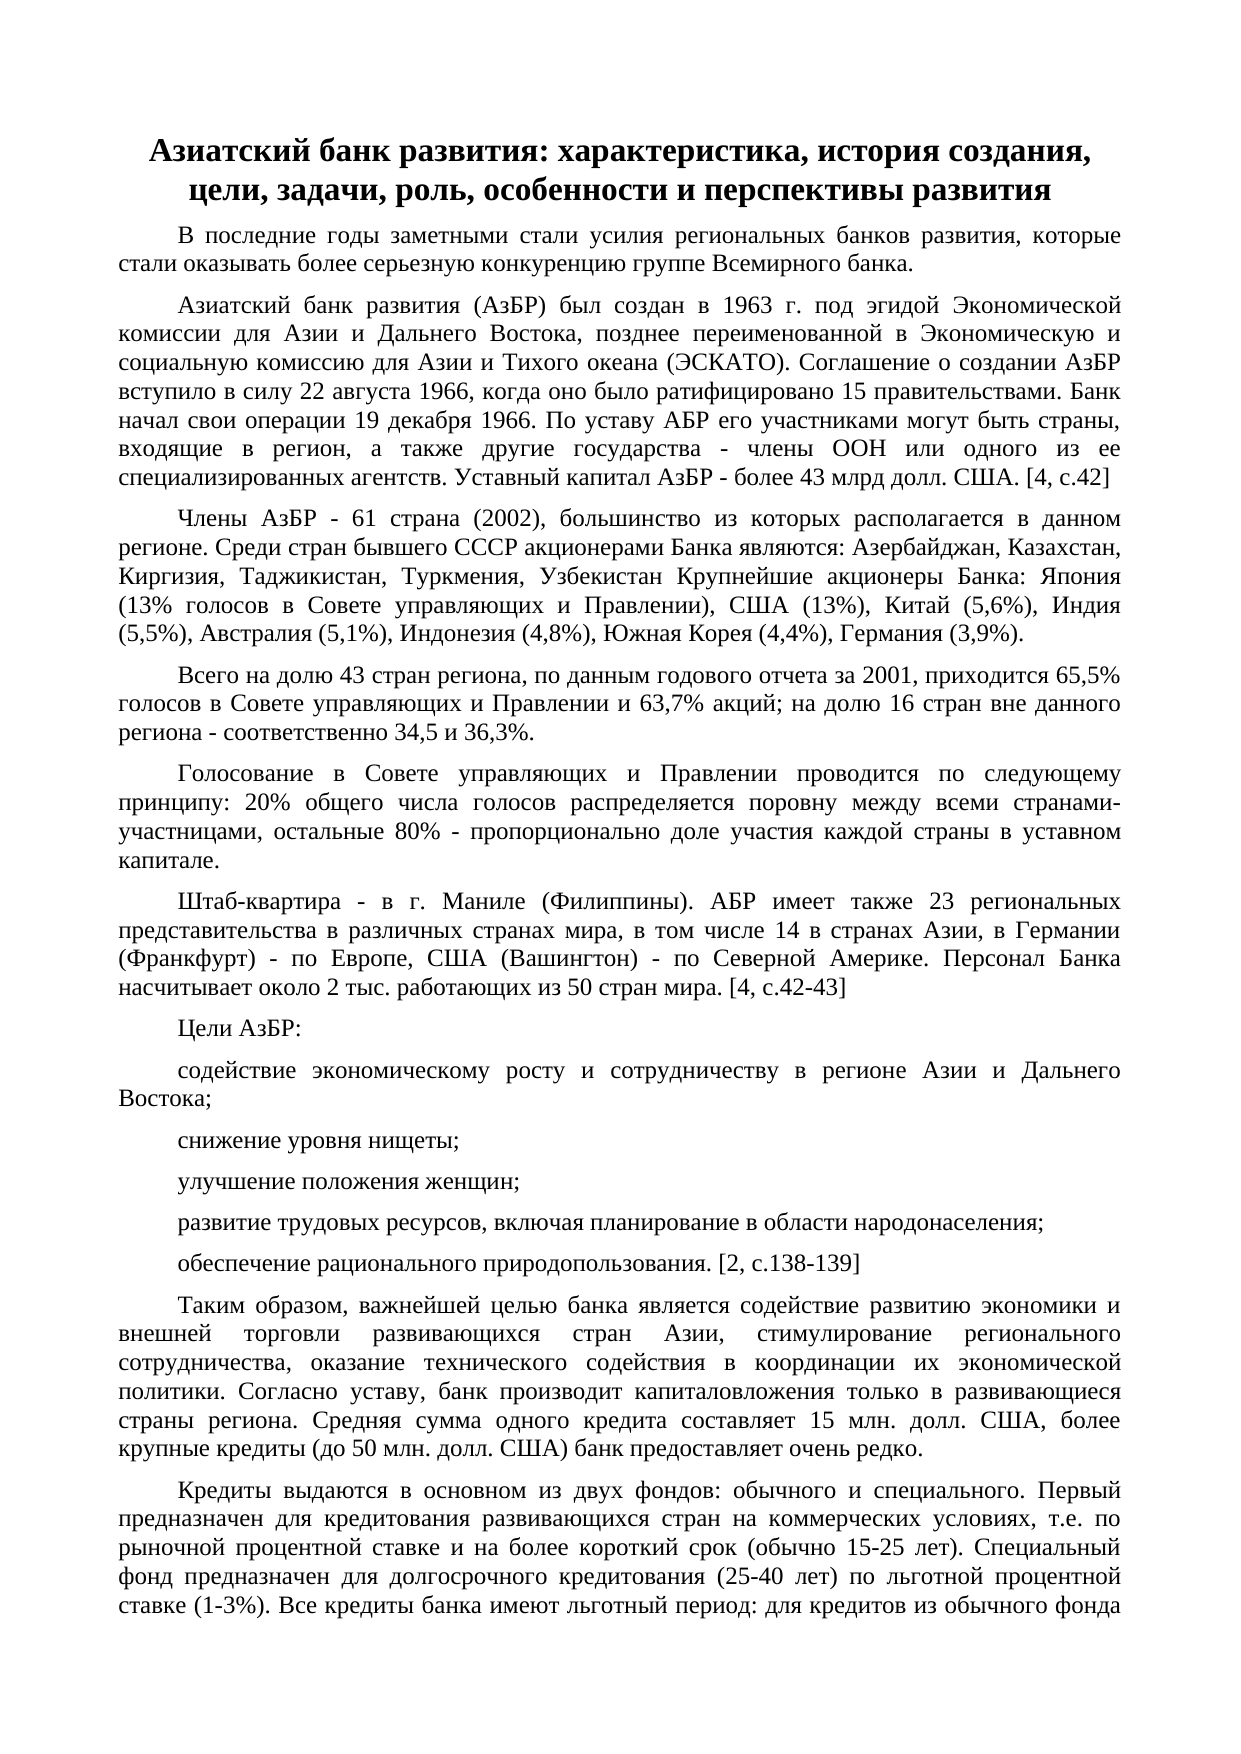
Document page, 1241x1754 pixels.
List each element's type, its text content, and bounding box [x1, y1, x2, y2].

text Штаб-квартира - в г. Маниле (Филиппины). АБР имеет также 23 региональных представительства в различных странах мира, в том числе 14 в странах Азии, в Германии (Франкфурт) - по Европе, США (Вашингтон) - по Северной Америке. Персонал Банка насчитывает около 2 тыс. работающих из 50 стран мира. [4, c.42-43] [118, 886, 1122, 1001]
text Всего на долю 43 стран региона, по данным годового отчета за 2001, приходится 65,5% голосов в Совете управляющих и Правлении и 63,7% акций; на долю 16 стран вне данного региона - соответственно 34,5 и 36,3%. [118, 660, 1122, 746]
text Цели АзБР: [118, 1013, 1122, 1042]
text развитие трудовых ресурсов, включая планирование в области народонаселения; [118, 1207, 1122, 1236]
text Голосование в Совете управляющих и Правлении проводится по следующему принципу: 20% общего числа голосов распределяется поровну между всеми странами-участницами, остальные 80% - пропорционально доле участия каждой страны в уставном капитале. [118, 758, 1122, 873]
text улучшение положения женщин; [118, 1166, 1122, 1195]
text снижение уровня нищеты; [118, 1125, 1122, 1153]
text содействие экономическому росту и сотрудничеству в регионе Азии и Дальнего Востока; [118, 1055, 1122, 1112]
text Таким образом, важнейшей целью банка является содействие развитию экономики и внешней торговли развивающихся стран Азии, стимулирование регионального сотрудничества, оказание технического содействия в координации их экономической политики. Согласно уставу, банк производит капиталовложения только в развивающиеся страны региона. Средняя сумма одного кредита составляет 15 млн. долл. США, более крупные кредиты (до 50 млн. долл. США) банк предоставляет очень редко. [118, 1290, 1122, 1462]
text Члены АзБР - 61 страна (2002), большинство из которых располагается в данном регионе. Среди стран бывшего СССР акционерами Банка являются: Азербайджан, Казахстан, Киргизия, Таджикистан, Туркмения, Узбекистан Крупнейшие акционеры Банка: Япония (13% голосов в Совете управляющих и Правлении), США (13%), Китай (5,6%), Индия (5,5%), Австралия (5,1%), Индонезия (4,8%), Южная Корея (4,4%), Германия (3,9%). [118, 503, 1122, 647]
text обеспечение рационального природопользования. [2, c.138-139] [118, 1248, 1122, 1277]
text Азиатский банк развития: характеристика, история создания, цели, задачи, роль, особенности и перспективы развития [118, 131, 1122, 207]
text Азиатский банк развития (АзБР) был создан в 1963 г. под эгидой Экономической комиссии для Азии и Дальнего Востока, позднее переименованной в Экономическую и социальную комиссию для Азии и Тихого океана (ЭСКАТО). Соглашение о создании АзБР вступило в силу 22 августа 1966, когда оно было ратифицировано 15 правительствами. Банк начал свои операции 19 декабря 1966. По уставу АБР его участниками могут быть страны, входящие в регион, а также другие государства - члены ООН или одного из ее специализированных агентств. Уставный капитал АзБР - более 43 млрд долл. США. [4, c.42] [118, 290, 1122, 491]
text В последние годы заметными стали усилия региональных банков развития, которые стали оказывать более серьезную конкуренцию группе Всемирного банка. [118, 220, 1122, 277]
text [118, 1475, 1122, 1618]
